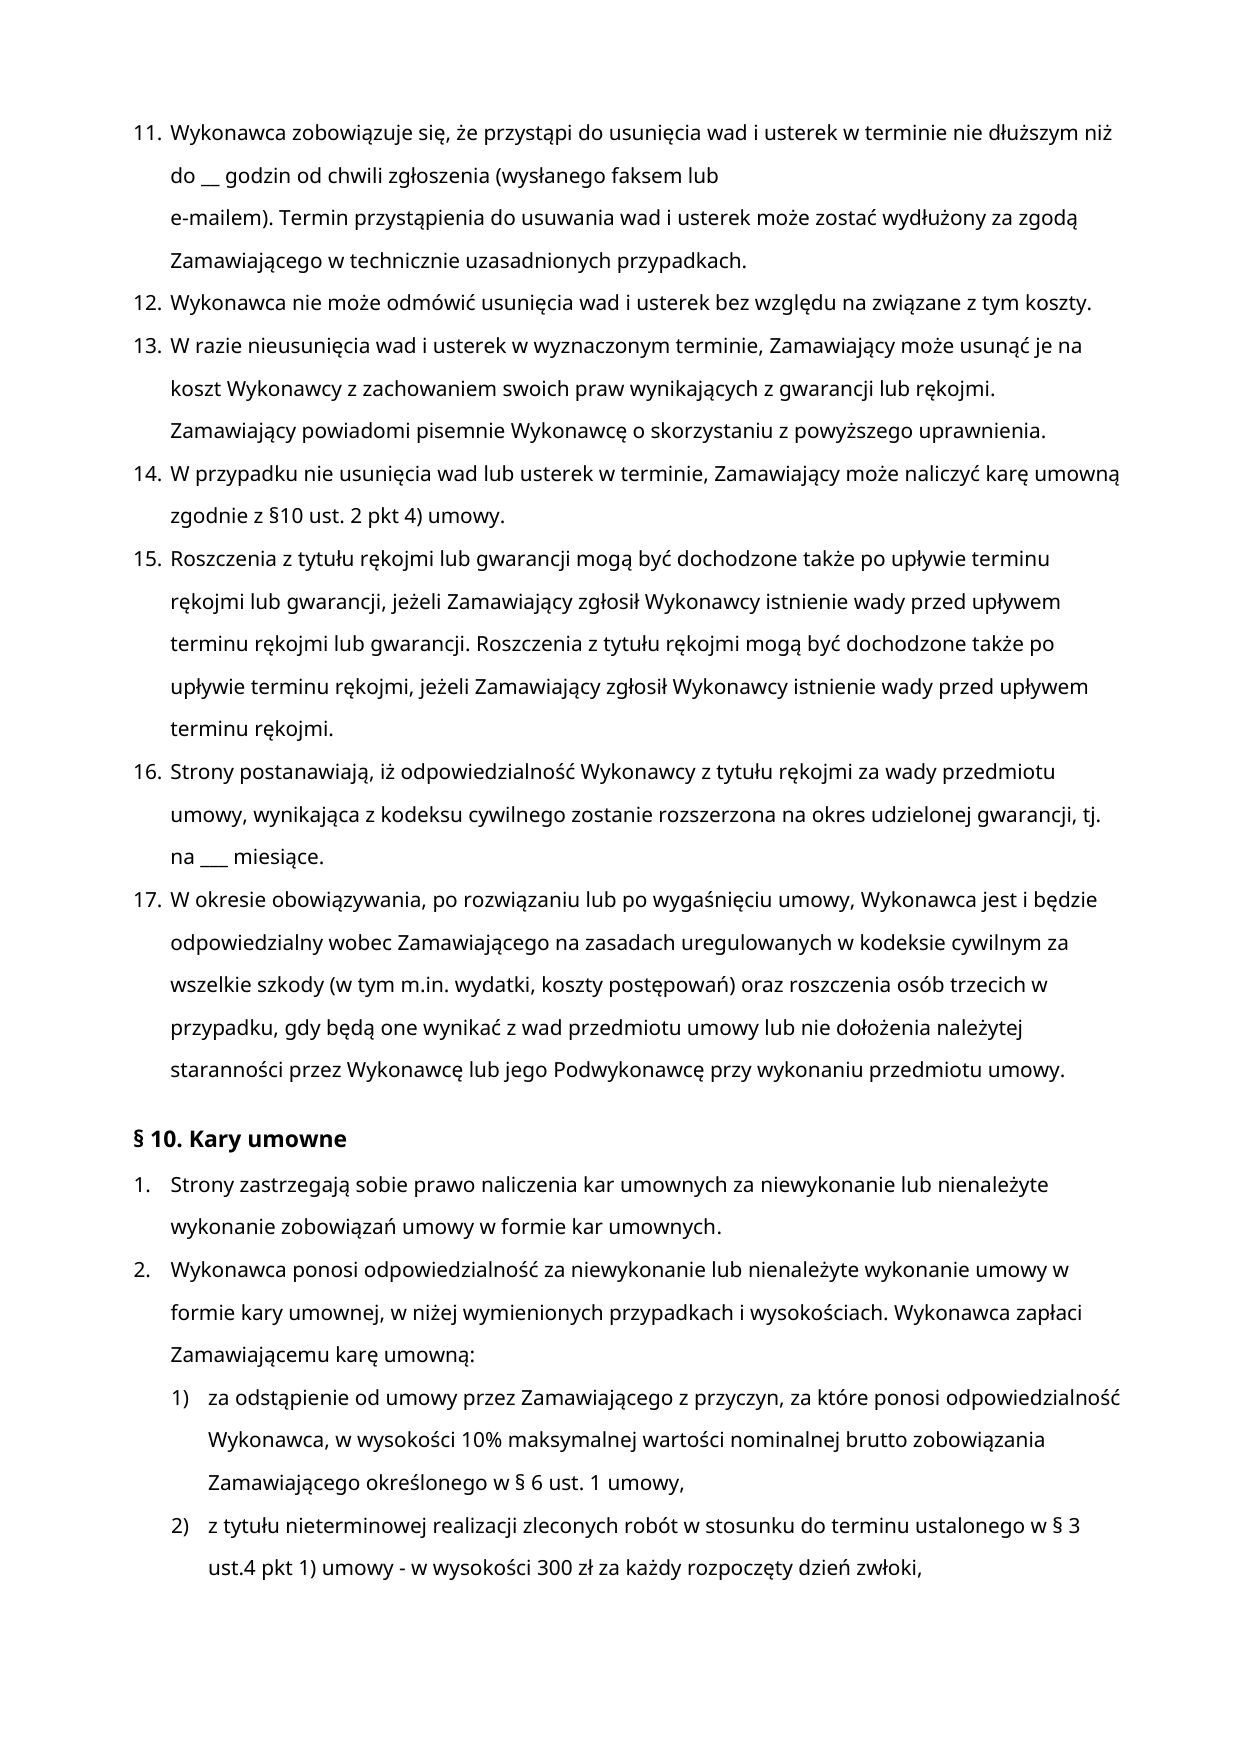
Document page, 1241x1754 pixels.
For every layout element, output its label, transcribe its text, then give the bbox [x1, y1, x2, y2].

list W razie nieusunięcia wad i usterek w wyznaczonym terminie, Zamawiający może usunąć je na koszt Wykonawcy z zachowaniem swoich praw wynikających z gwarancji lub rękojmi. Zamawiający powiadomi pisemnie Wykonawcę o skorzystaniu z powyższego uprawnienia. [133, 331, 1122, 445]
list z tytułu nieterminowej realizacji zleconych robót w stosunku do terminu ustalonego w § 3 ust.4 pkt 1) umowy - w wysokości 300 zł za każdy rozpoczęty dzień zwłoki, [171, 1511, 1122, 1582]
list Wykonawca zobowiązuje się, że przystąpi do usunięcia wad i usterek w terminie nie dłuższym niż do __ godzin od chwili zgłoszenia (wysłanego faksem lub e-mailem). Termin przystąpienia do usuwania wad i usterek może zostać wydłużony za zgodą Zamawiającego w technicznie uzasadnionych przypadkach. [133, 118, 1122, 274]
list Strony zastrzegają sobie prawo naliczenia kar umownych za niewykonanie lub nienależyte wykonanie zobowiązań umowy w formie kar umownych. [133, 1170, 1122, 1241]
list Wykonawca ponosi odpowiedzialność za niewykonanie lub nienależyte wykonanie umowy w formie kary umownej, w niżej wymienionych przypadkach i wysokościach. Wykonawca zapłaci Zamawiającemu karę umowną: [133, 1255, 1122, 1369]
list za odstąpienie od umowy przez Zamawiającego z przyczyn, za które ponosi odpowiedzialność Wykonawca, w wysokości 10% maksymalnej wartości nominalnej brutto zobowiązania Zamawiającego określonego w § 6 ust. 1 umowy, [171, 1383, 1122, 1497]
subtitle § 10. Kary umowne [133, 1123, 1122, 1154]
list W przypadku nie usunięcia wad lub usterek w terminie, Zamawiający może naliczyć karę umowną zgodnie z §10 ust. 2 pkt 4) umowy. [133, 459, 1122, 530]
list Strony postanawiają, iż odpowiedzialność Wykonawcy z tytułu rękojmi za wady przedmiotu umowy, wynikająca z kodeksu cywilnego zostanie rozszerzona na okres udzielonej gwarancji, tj. na ___ miesiące. [133, 757, 1122, 871]
list Wykonawca nie może odmówić usunięcia wad i usterek bez względu na związane z tym koszty. [133, 288, 1122, 317]
list Roszczenia z tytułu rękojmi lub gwarancji mogą być dochodzone także po upływie terminu rękojmi lub gwarancji, jeżeli Zamawiający zgłosił Wykonawcy istnienie wady przed upływem terminu rękojmi lub gwarancji. Roszczenia z tytułu rękojmi mogą być dochodzone także po upływie terminu rękojmi, jeżeli Zamawiający zgłosił Wykonawcy istnienie wady przed upływem terminu rękojmi. [133, 544, 1122, 743]
list W okresie obowiązywania, po rozwiązaniu lub po wygaśnięciu umowy, Wykonawca jest i będzie odpowiedzialny wobec Zamawiającego na zasadach uregulowanych w kodeksie cywilnym za wszelkie szkody (w tym m.in. wydatki, koszty postępowań) oraz roszczenia osób trzecich w przypadku, gdy będą one wynikać z wad przedmiotu umowy lub nie dołożenia należytej staranności przez Wykonawcę lub jego Podwykonawcę przy wykonaniu przedmiotu umowy. [133, 885, 1122, 1084]
